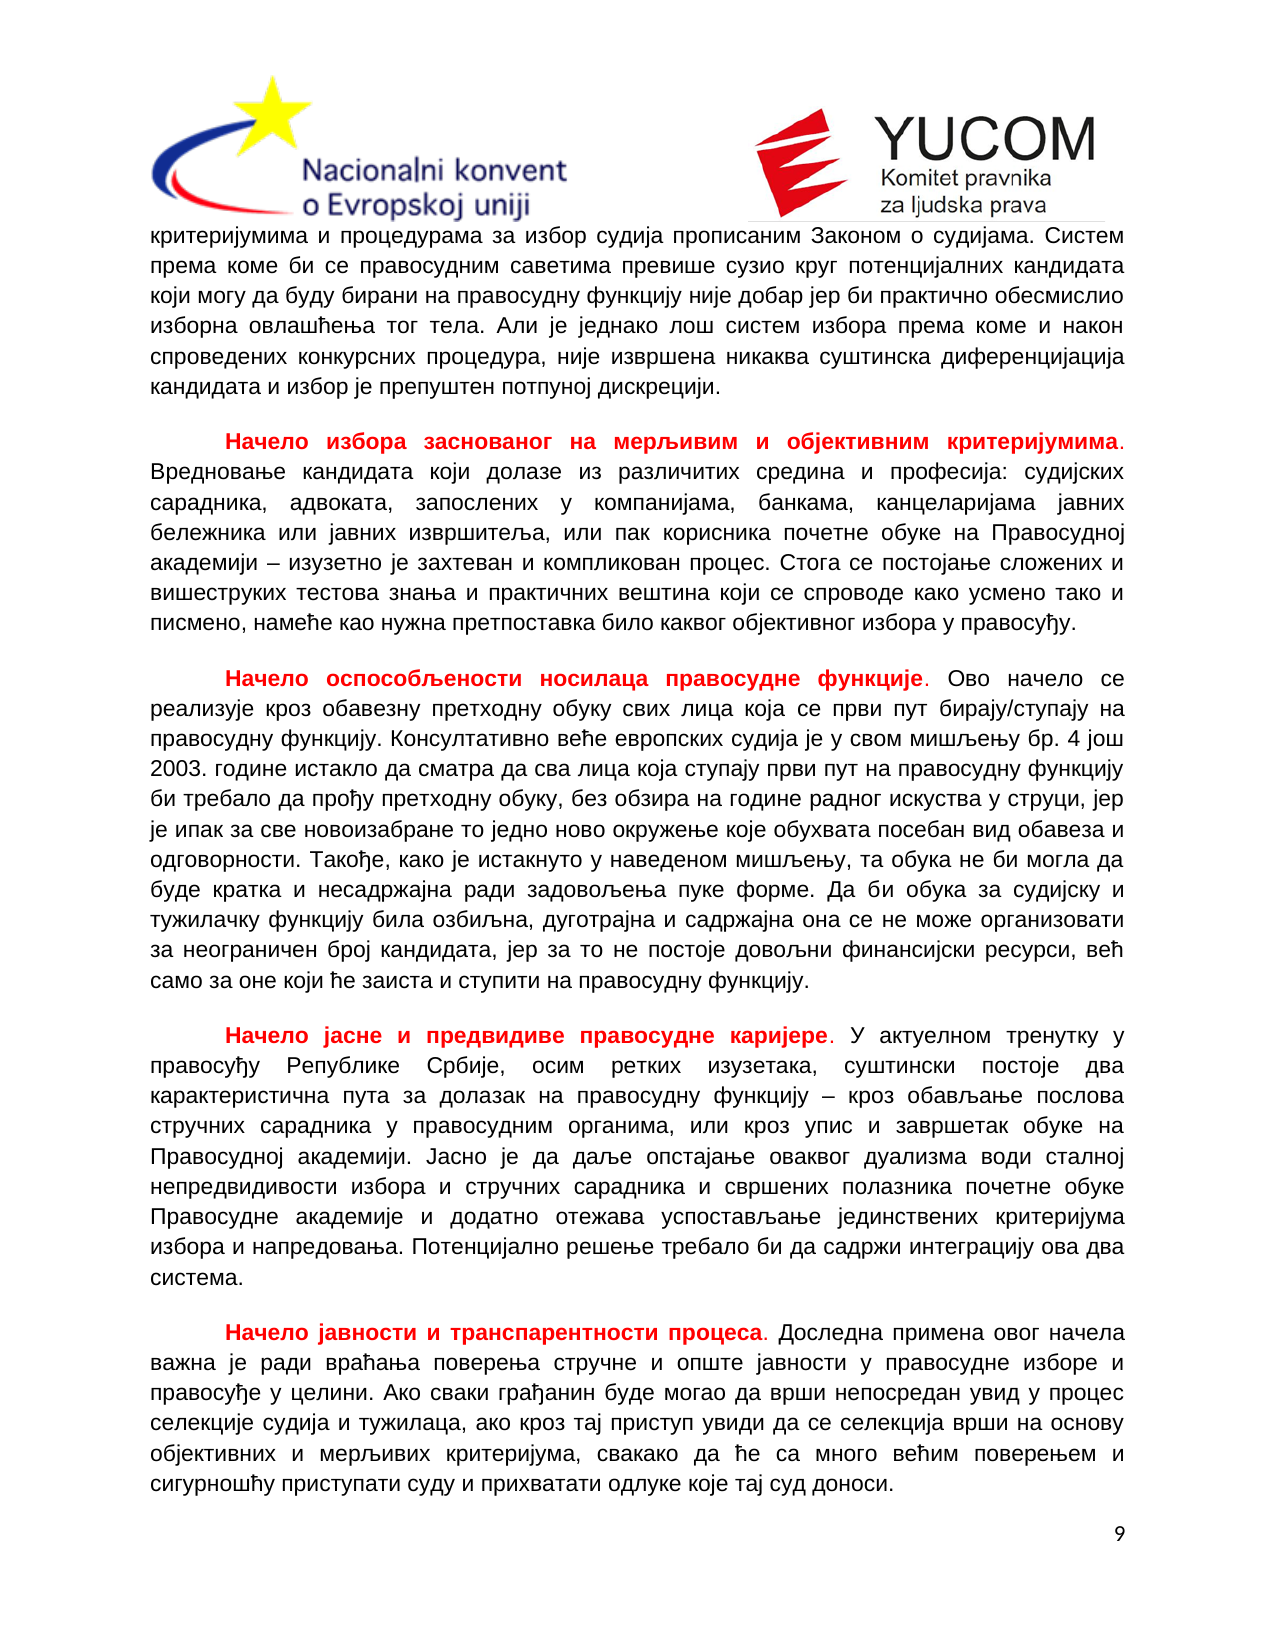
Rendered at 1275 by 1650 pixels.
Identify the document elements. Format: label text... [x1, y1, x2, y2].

picture [747, 106, 1106, 222]
text Начело избора заснованог на мерљивим и објективним критеријумима. Вредновање кандидата који долазе из различитих средина и професија: судијских сарадника, адвоката, запослених у компанијама, банкама, канцеларијама јавних бележника или јавних извршитеља, или пак корисника почетне обуке на Правосудној академији – изузетно је захтеван и компликован процес. Стога се постојање сложених и вишеструких тестова знања и практичних вештина који се спроводе како усмено тако и писмено, намеће као нужна претпоставка било каквог објективног избора у правосуђу. [150, 428, 1125, 636]
text Начело јасне и предвидиве правосудне каријере. У актуелном тренутку у правосуђу Републике Србије, осим ретких изузетака, суштински постоје два карактеристична пута за долазак на правосудну функцију – кроз обављање послова стручних сарадника у правосудним органима, или кроз упис и завршетак обуке на Правосудној академији. Јасно је да даље опстајање оваквог дуализма води сталној непредвидивости избора и стручних сарадника и свршених полазника почетне обуке Правосудне академије и додатно отежава успостављање јединствених критеријума избора и напредовања. Потенцијално решење требало би да садржи интеграцију ова два система. [150, 1022, 1125, 1290]
text Начело јавности и транспарентности процеса. Доследна примена овог начела важна је ради враћања поверења стручне и опште јавности у правосудне изборе и правосуђе у целини. Ако сваки грађанин буде могао да врши непосредан увид у процес селекције судија и тужилаца, ако кроз тај приступ увиди да се селекција врши на основу објективних и мерљивих критеријума, свакако да ће са много већим поверењем и сигурношћу приступати суду и прихватати одлуке које тај суд доноси. [150, 1319, 1125, 1496]
text Начело оспособљености носилаца правосудне функције. Ово начело се реализује кроз обавезну претходну обуку свих лица која се први пут бирају/ступају на правосудну функцију. Консултативно веће европских судија је у свом мишљењу бр. 4 још 2003. године истакло да сматра да сва лица која ступају први пут на правосудну функцију би требало да прођу претходну обуку, без обзира на године радног искуства у струци, јер је ипак за све новоизабране то једно ново окружење које обухвата посебан вид обавеза и одговорности. Такође, како је истакнуто у наведеном мишљењу, та обука не би могла да буде кратка и несадржајна ради задовољења пуке форме. Да би обука за судијску и тужилачку функцију била озбиљна, дуготрајна и садржајна она се не може организовати за неограничен број кандидата, јер за то не постоје довољни финансијски ресурси, већ само за оне који ће заиста и ступити на правосудну функцију. [150, 664, 1125, 993]
picture [150, 75, 568, 222]
